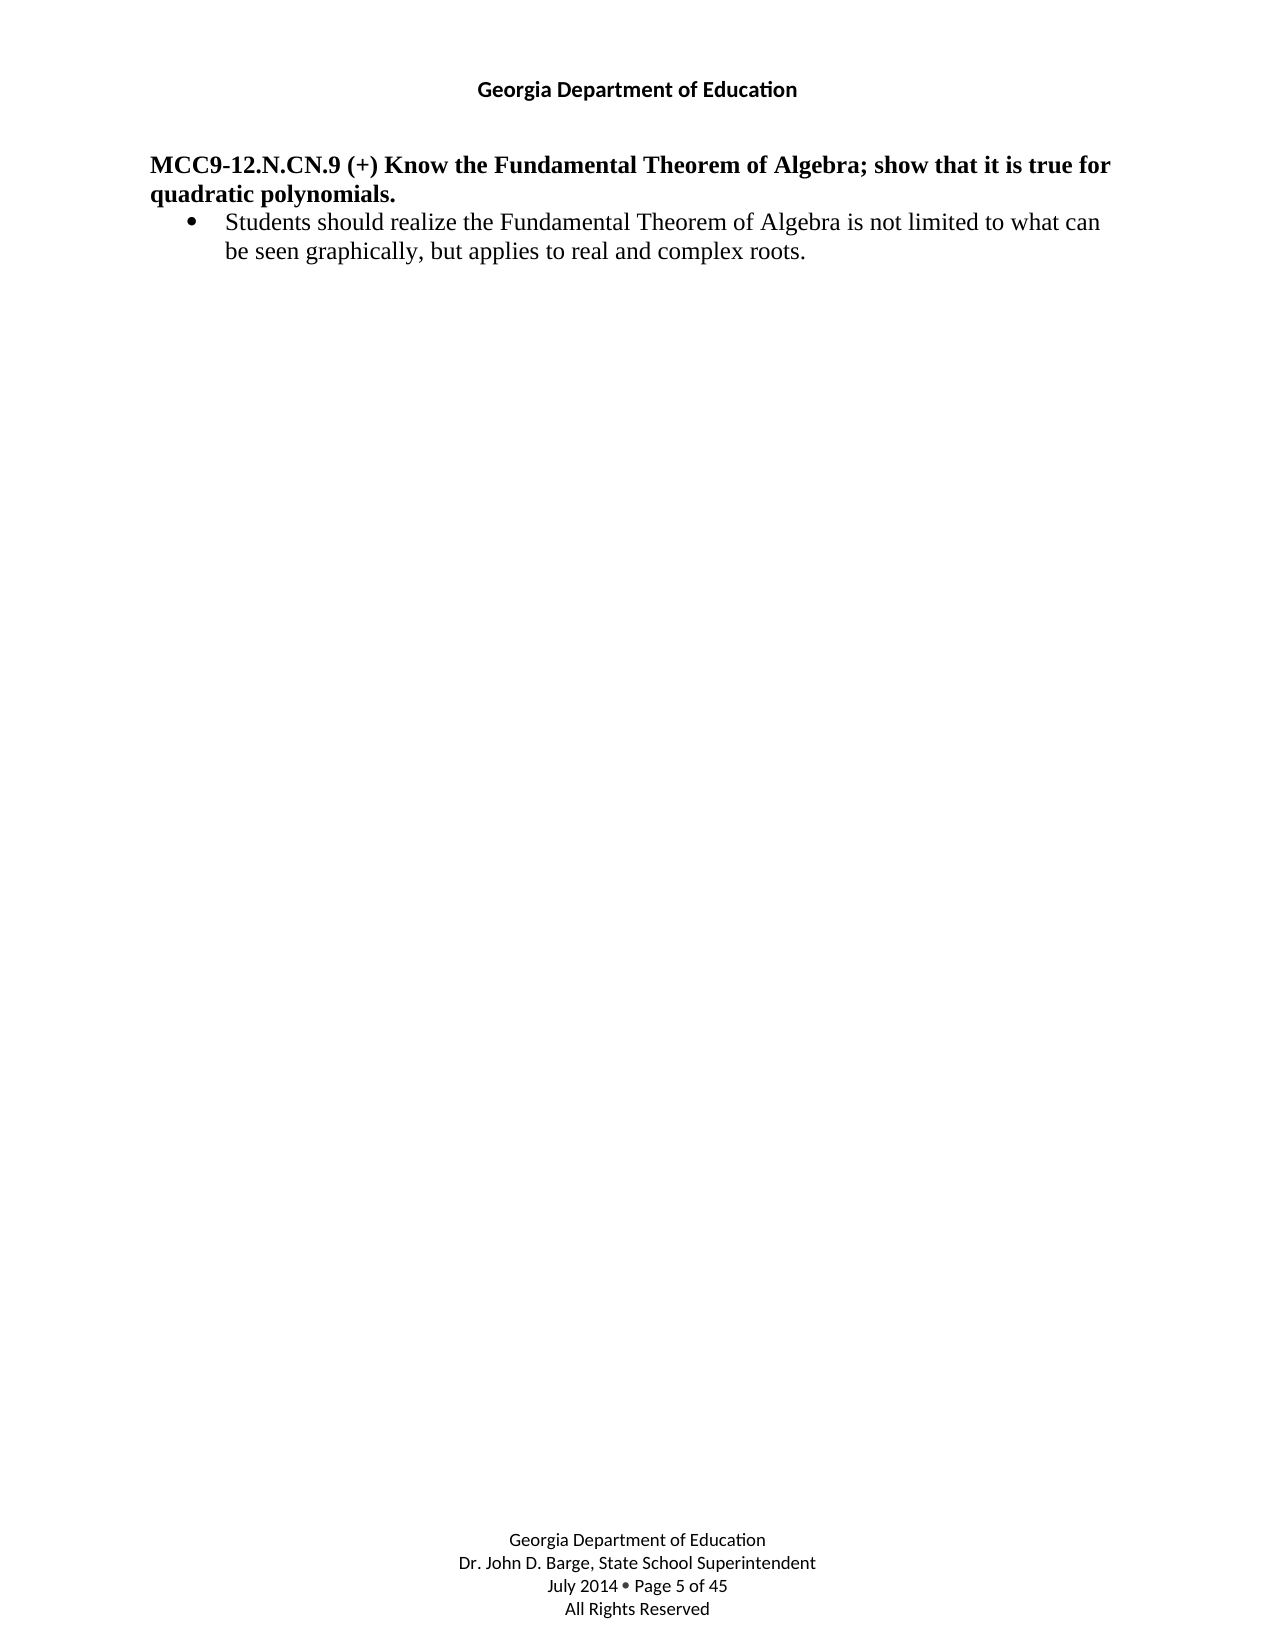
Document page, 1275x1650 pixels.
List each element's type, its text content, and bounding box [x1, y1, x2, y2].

text MCC9-12.N.CN.9 (+) Know the Fundamental Theorem of Algebra; show that it is true for quadratic polynomials. [150, 150, 1125, 207]
list Students should realize the Fundamental Theorem of Algebra is not limited to what can be seen graphically, but applies to real and complex roots. [187, 207, 1125, 265]
